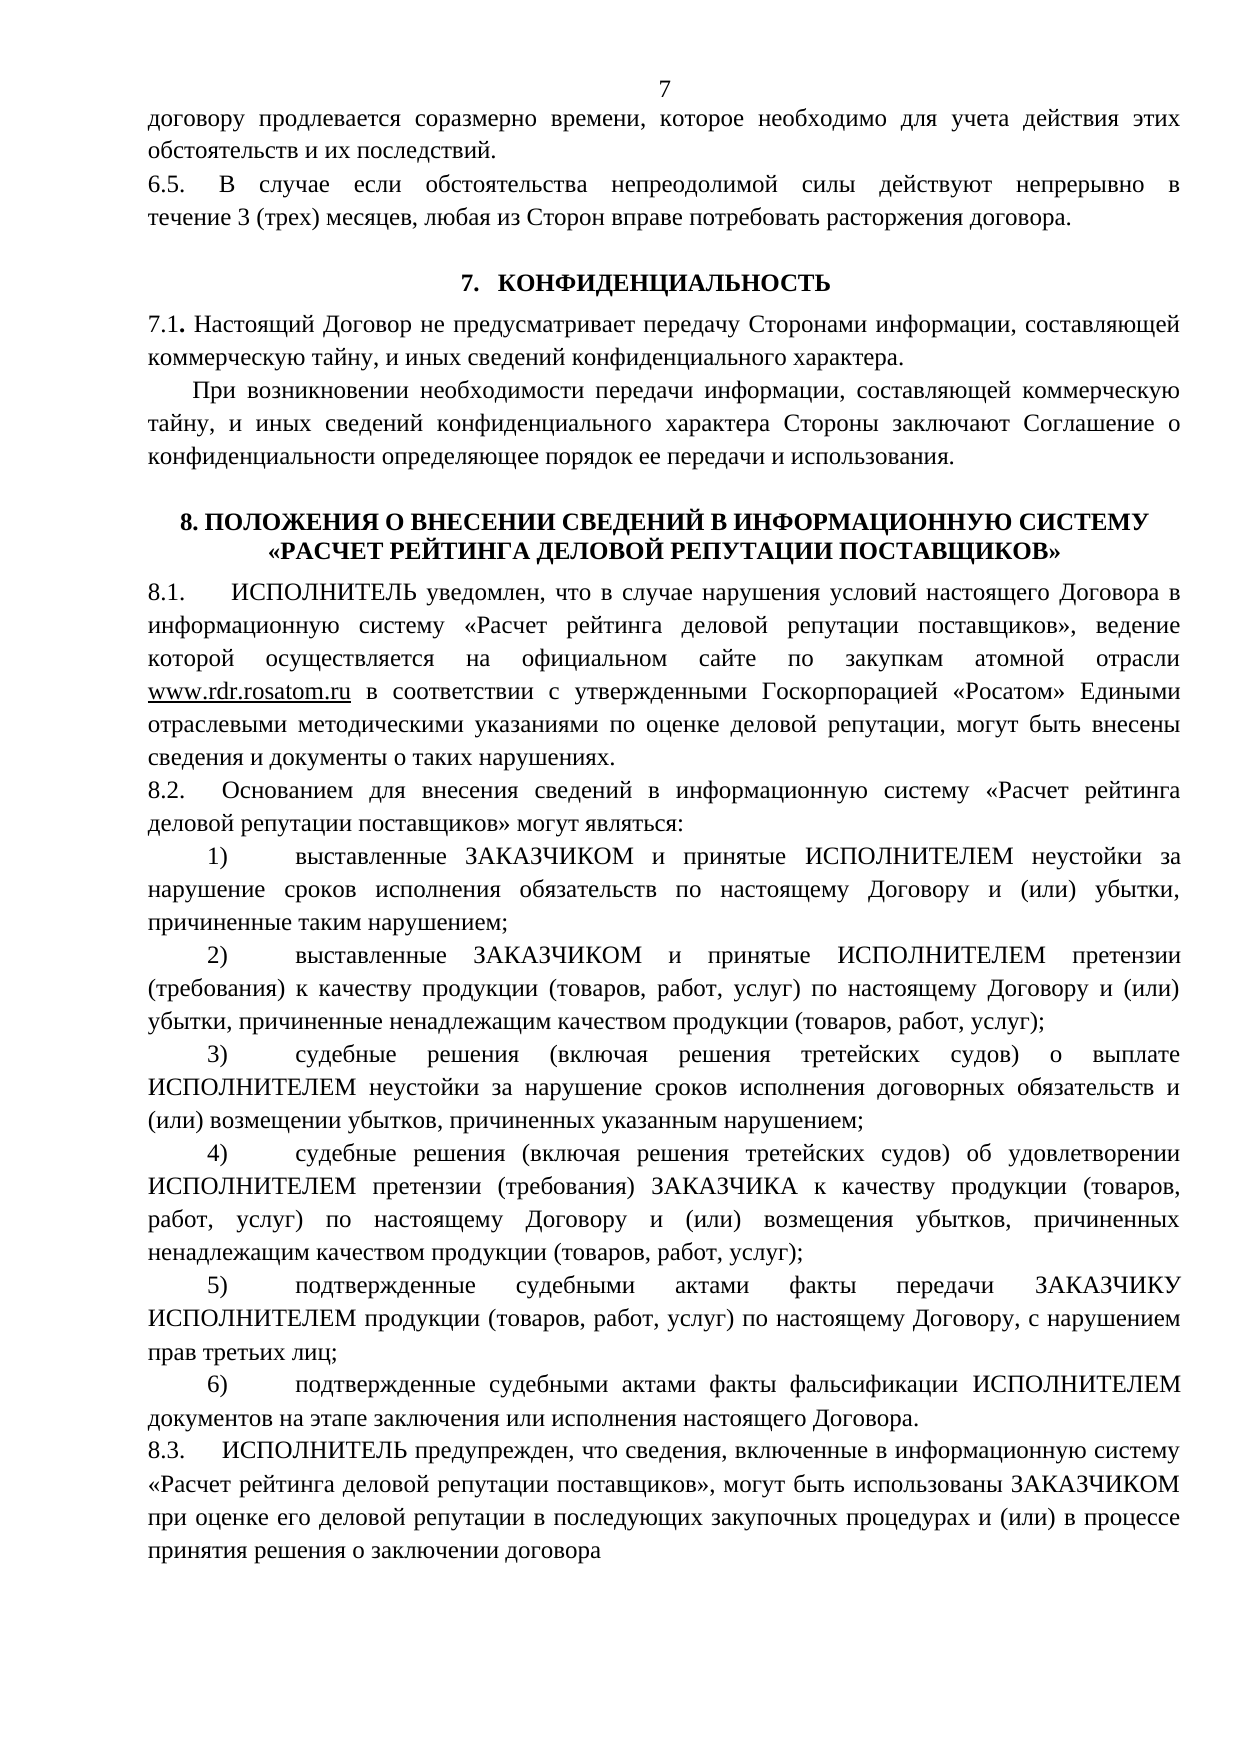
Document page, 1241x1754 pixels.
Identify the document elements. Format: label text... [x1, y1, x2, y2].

list ИСПОЛНИТЕЛЬ уведомлен, что в случае нарушения условий настоящего Договора в информационную систему «Расчет рейтинга деловой репутации поставщиков», ведение которой осуществляется на официальном сайте по закупкам атомной отрасли www.rdr.rosatom.ru в соответствии с утвержденными Госкорпорацией «Росатом» Едиными отраслевыми методическими указаниями по оценке деловой репутации, могут быть внесены сведения и документы о таких нарушениях. [148, 577, 1181, 771]
list выставленные ЗАКАЗЧИКОМ и принятые ИСПОЛНИТЕЛЕМ неустойки за нарушение сроков исполнения обязательств по настоящему Договору и (или) убытки, причиненные таким нарушением; [148, 841, 1181, 936]
text При возникновении необходимости передачи информации, составляющей коммерческую тайну, и иных сведений конфиденциального характера Стороны заключают Соглашение о конфиденциальности определяющее порядок ее передачи и использования. [148, 375, 1181, 470]
list судебные решения (включая решения третейских судов) об удовлетворении ИСПОЛНИТЕЛЕМ претензии (требования) ЗАКАЗЧИКА к качеству продукции (товаров, работ, услуг) по настоящему Договору и (или) возмещения убытков, причиненных ненадлежащим качеством продукции (товаров, работ, услуг); [148, 1138, 1181, 1266]
list подтвержденные судебными актами факты фальсификации ИСПОЛНИТЕЛЕМ документов на этапе заключения или исполнения настоящего Договора. [148, 1369, 1181, 1431]
list судебные решения (включая решения третейских судов) о выплате ИСПОЛНИТЕЛЕМ неустойки за нарушение сроков исполнения договорных обязательств и (или) возмещении убытков, причиненных указанным нарушением; [148, 1039, 1181, 1134]
list выставленные ЗАКАЗЧИКОМ и принятые ИСПОЛНИТЕЛЕМ претензии (требования) к качеству продукции (товаров, работ, услуг) по настоящему Договору и (или) убытки, причиненные ненадлежащим качеством продукции (товаров, работ, услуг); [148, 940, 1181, 1035]
text 8. ПОЛОЖЕНИЯ О ВНЕСЕНИИ СВЕДЕНИЙ В ИНФОРМАЦИОННУЮ СИСТЕМУ «РАСЧЕТ РЕЙТИНГА ДЕЛОВОЙ РЕПУТАЦИИ ПОСТАВЩИКОВ» [148, 507, 1181, 564]
list ИСПОЛНИТЕЛЬ предупрежден, что сведения, включенные в информационную систему «Расчет рейтинга деловой репутации поставщиков», могут быть использованы ЗАКАЗЧИКОМ при оценке его деловой репутации в последующих закупочных процедурах и (или) в процессе принятия решения о заключении договора [148, 1436, 1181, 1563]
list подтвержденные судебными актами факты передачи ЗАКАЗЧИКУ ИСПОЛНИТЕЛЕМ продукции (товаров, работ, услуг) по настоящему Договору, с нарушением прав третьих лиц; [148, 1271, 1181, 1365]
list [148, 103, 1181, 164]
list 7.1. Настоящий Договор не предусматривает передачу Сторонами информации, составляющей коммерческую тайну, и иных сведений конфиденциального характера. [148, 309, 1181, 371]
list КОНФИДЕНЦИАЛЬНОСТЬ [111, 268, 1181, 296]
list В случае если обстоятельства непреодолимой силы действуют непрерывно в течение 3 (трех) месяцев, любая из Сторон вправе потребовать расторжения договора. [148, 169, 1181, 230]
list Основанием для внесения сведений в информационную систему «Расчет рейтинга деловой репутации поставщиков» могут являться: [148, 775, 1181, 837]
